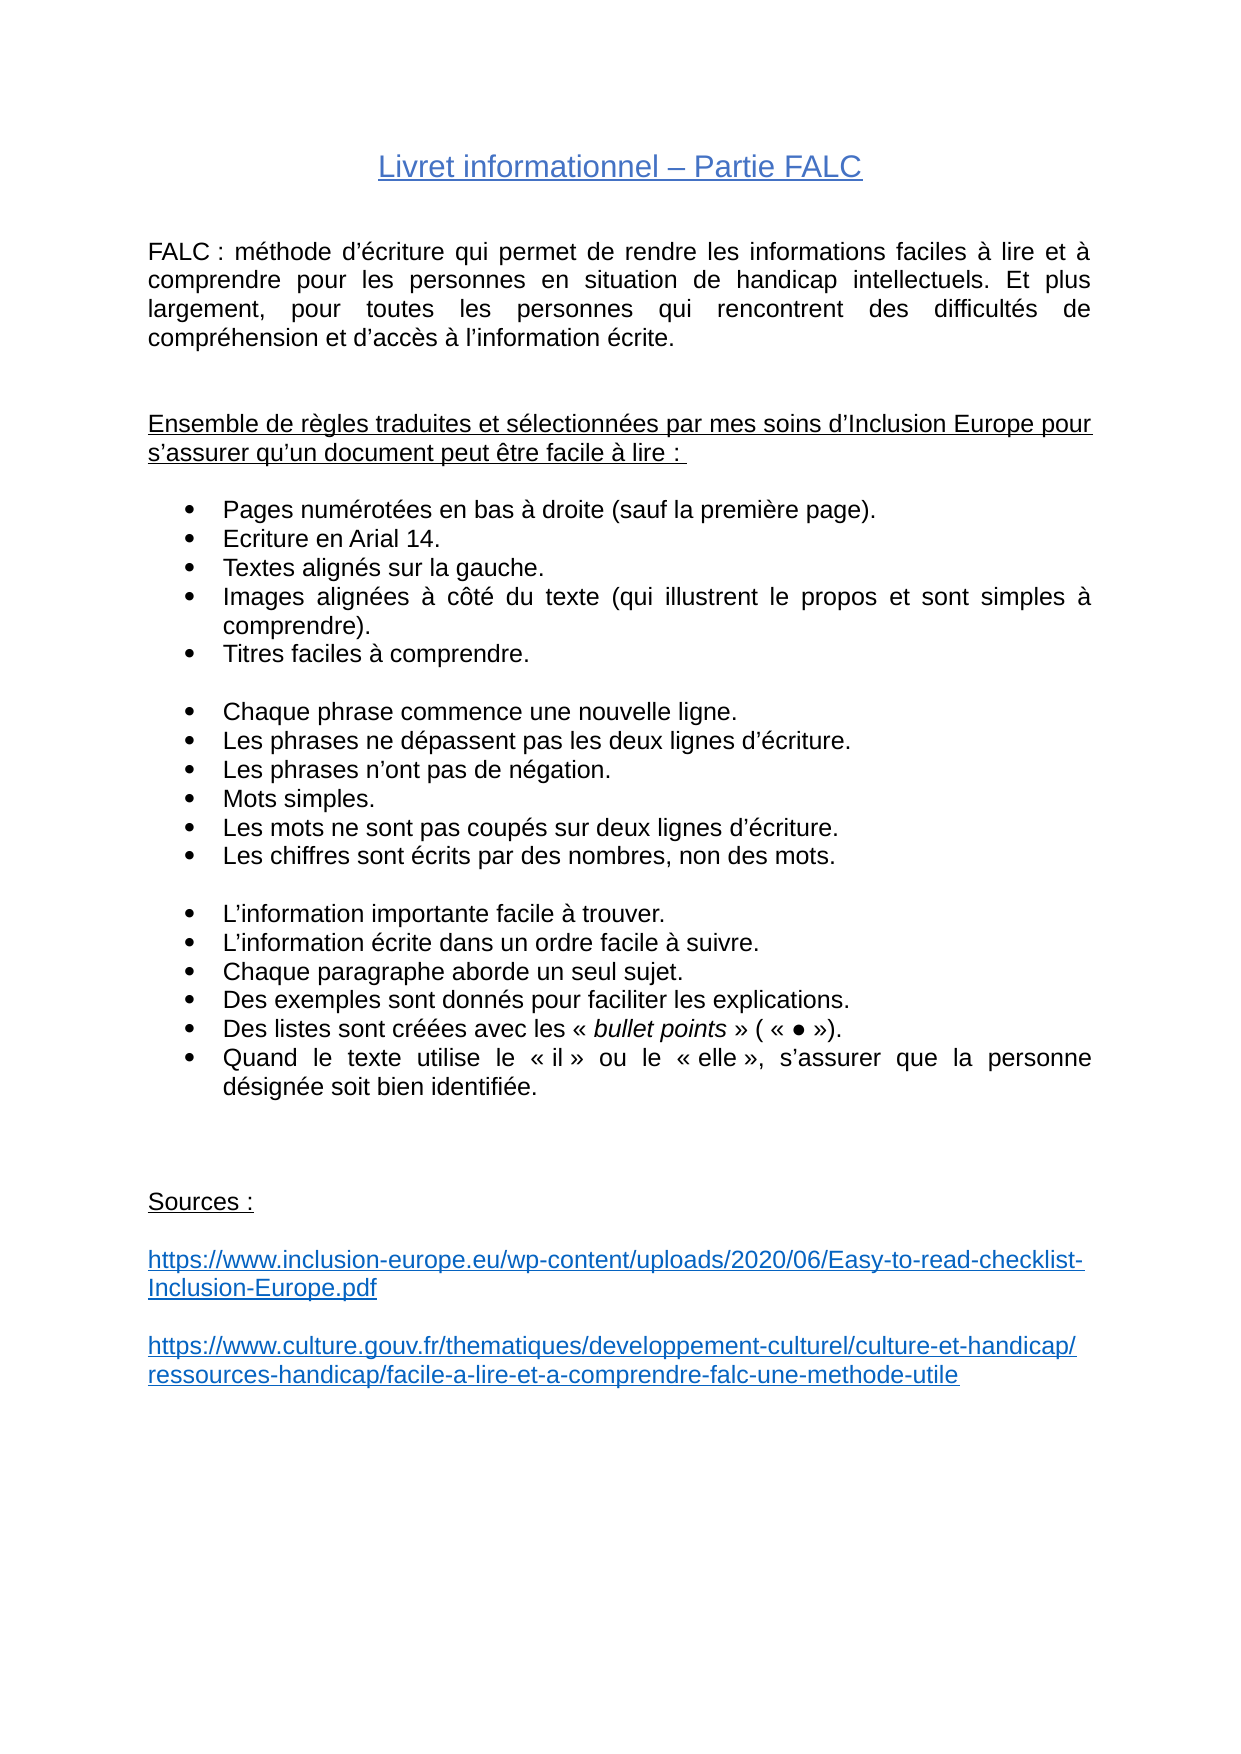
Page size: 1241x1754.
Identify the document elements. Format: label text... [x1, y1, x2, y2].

list Mots simples. [185, 784, 1093, 812]
list L’information écrite dans un ordre facile à suivre. [185, 928, 1093, 957]
list Des exemples sont donnés pour faciliter les explications. [185, 986, 1093, 1014]
list Images alignées à côté du texte (qui illustrent le propos et sont simples à comprendre). [185, 582, 1093, 639]
list Chaque phrase commence une nouvelle ligne. [185, 697, 1093, 726]
text Livret informationnel – Partie FALC [148, 148, 1093, 183]
list Chaque paragraphe aborde un seul sujet. [185, 957, 1093, 986]
list Textes alignés sur la gauche. [185, 553, 1093, 582]
list Titres faciles à comprendre. [185, 639, 1093, 668]
list Ecriture en Arial 14. [185, 524, 1093, 553]
text FALC : méthode d’écriture qui permet de rendre les informations faciles à lire et à comprendre pour les personnes en situation de handicap intellectuels. Et plus largement, pour toutes les personnes qui rencontrent des difficultés de compréhension et d’accès à l’information écrite. [148, 237, 1093, 352]
list Les chiffres sont écrits par des nombres, non des mots. [185, 841, 1093, 870]
list Les phrases n’ont pas de négation. [185, 755, 1093, 784]
list Quand le texte utilise le « il » ou le « elle », s’assurer que la personne désignée soit bien identifiée. [185, 1043, 1093, 1101]
list L’information importante facile à trouver. [185, 899, 1093, 928]
text Sources : [148, 1187, 1093, 1216]
text Ensemble de règles traduites et sélectionnées par mes soins d’Inclusion Europe pour s’assurer qu’un document peut être facile à lire : [148, 409, 1093, 434]
text https://www.inclusion-europe.eu/wp-content/uploads/2020/06/Easy-to-read-checklist-Inclusion-Europe.pdf [148, 1244, 1093, 1302]
list Pages numérotées en bas à droite (sauf la première page). [185, 495, 1093, 524]
list Les mots ne sont pas coupés sur deux lignes d’écriture. [185, 812, 1093, 841]
list Les phrases ne dépassent pas les deux lignes d’écriture. [185, 726, 1093, 755]
list Des listes sont créées avec les « bullet points » ( « ● »). [185, 1014, 1093, 1043]
text Ensemble de règles traduites et sélectionnées par mes soins d’Inclusion Europe pour s’assurer qu’un document peut être facile à lire : [148, 435, 1093, 467]
text https://www.culture.gouv.fr/thematiques/developpement-culturel/culture-et-handicap/ressources-handicap/facile-a-lire-et-a-comprendre-falc-une-methode-utile [148, 1331, 1093, 1388]
